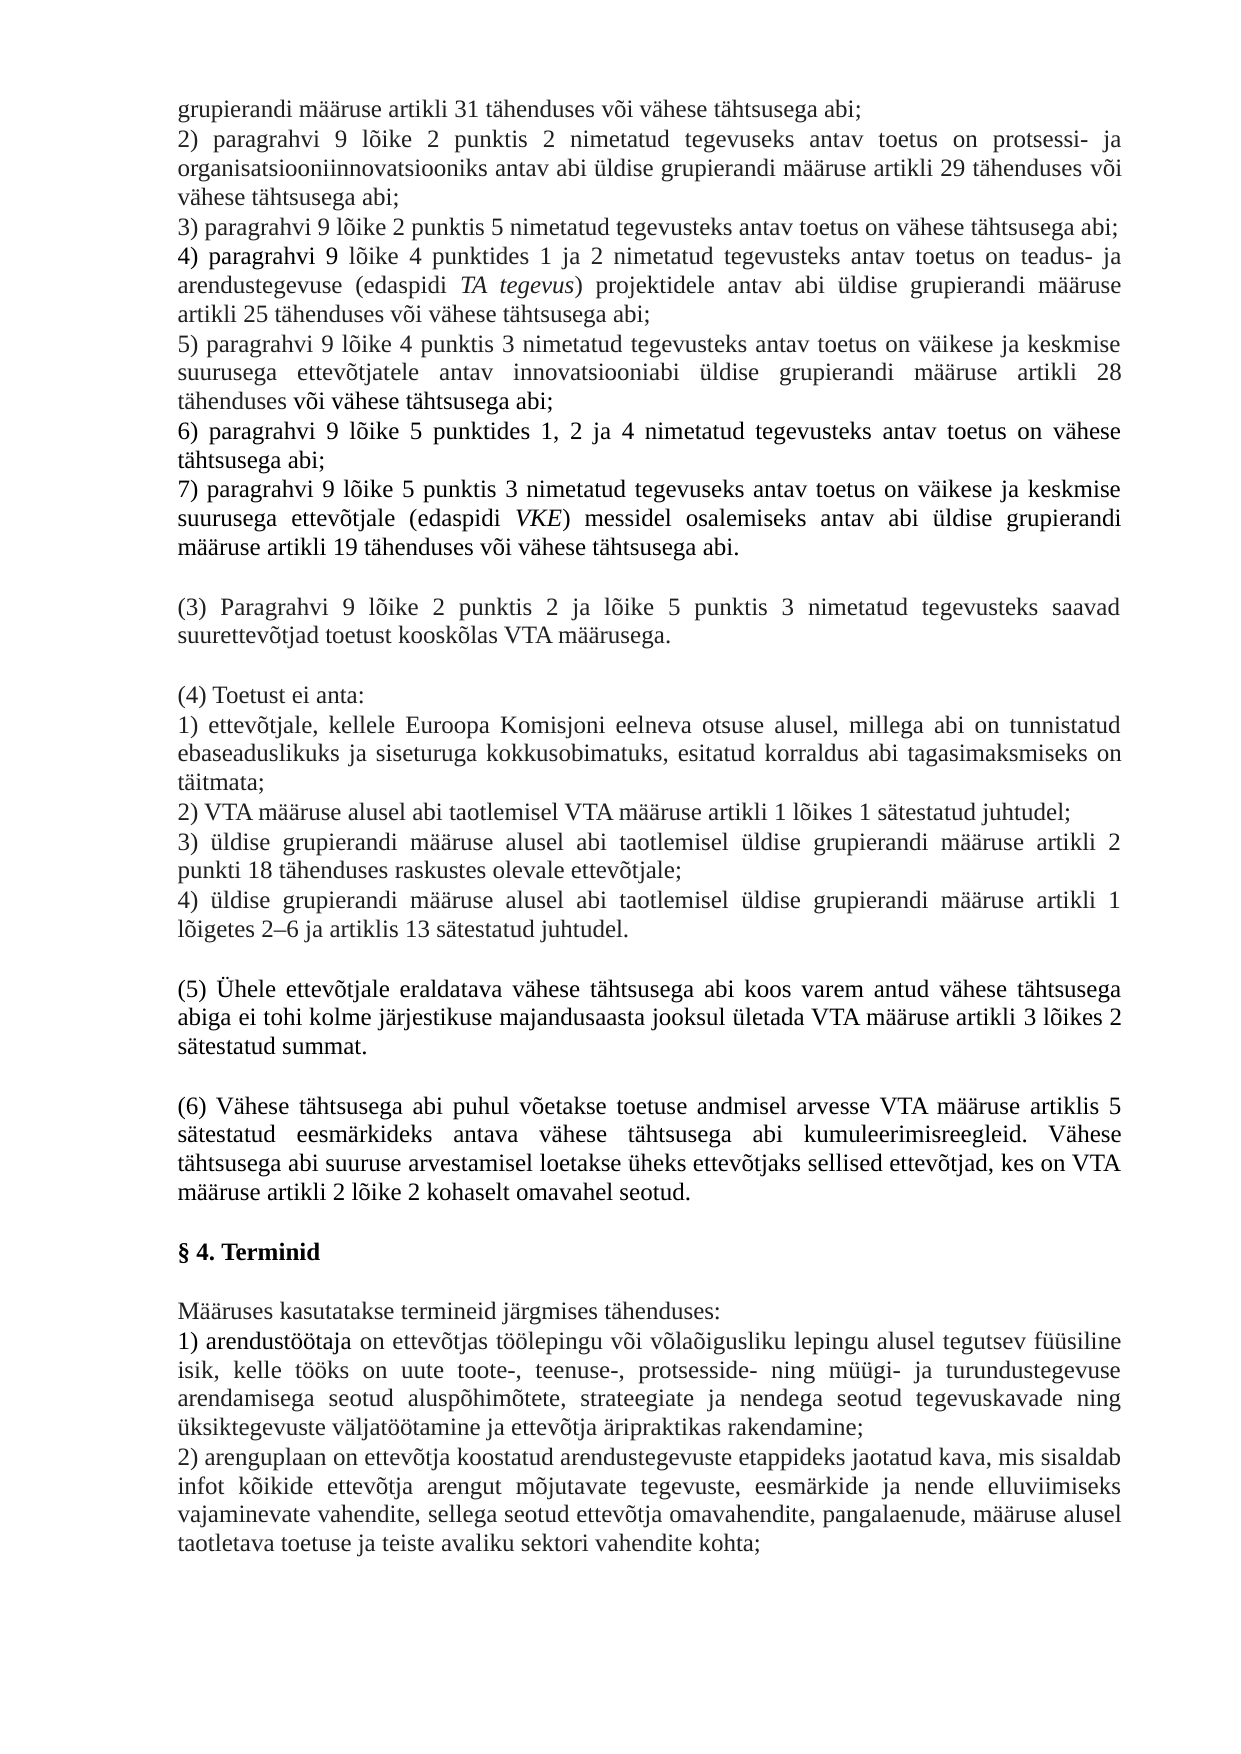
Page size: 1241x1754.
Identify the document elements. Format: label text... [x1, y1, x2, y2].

text 4) üldise grupierandi määruse alusel abi taotlemisel üldise grupierandi määruse artikli 1 lõigetes 2–6 ja artiklis 13 sätestatud juhtudel. [177, 885, 1122, 943]
text 6) paragrahvi 9 lõike 5 punktides 1, 2 ja 4 nimetatud tegevusteks antav toetus on vähese tähtsusega abi; [177, 416, 1122, 473]
text 3) paragrahvi 9 lõike 2 punktis 5 nimetatud tegevusteks antav toetus on vähese tähtsusega abi; [177, 212, 1122, 240]
text (6) Vähese tähtsusega abi puhul võetakse toetuse andmisel arvesse VTA määruse artiklis 5 sätestatud eesmärkideks antava vähese tähtsusega abi kumuleerimisreegleid. Vähese tähtsusega abi suuruse arvestamisel loetakse üheks ettevõtjaks sellised ettevõtjad, kes on VTA määruse artikli 2 lõike 2 kohaselt omavahel seotud. [177, 1091, 1122, 1206]
text 7) paragrahvi 9 lõike 5 punktis 3 nimetatud tegevuseks antav toetus on väikese ja keskmise suurusega ettevõtjale (edaspidi VKE) messidel osalemiseks antav abi üldise grupierandi määruse artikli 19 tähenduses või vähese tähtsusega abi. [177, 474, 1122, 561]
text Määruses kasutatakse termineid järgmises tähenduses: [177, 1296, 1122, 1325]
text 1) ettevõtjale, kellele Euroopa Komisjoni eelneva otsuse alusel, millega abi on tunnistatud ebaseaduslikuks ja siseturuga kokkusobimatuks, esitatud korraldus abi tagasimaksmiseks on täitmata; [177, 710, 1122, 796]
text (4) Toetust ei anta: [177, 680, 1122, 709]
text 1) arendustöötaja on ettevõtjas töölepingu või võlaõigusliku lepingu alusel tegutsev füüsiline isik, kelle tööks on uute toote-, teenuse-, protsesside- ning müügi- ja turundustegevuse arendamisega seotud aluspõhimõtete, strateegiate ja nendega seotud tegevuskavade ning üksiktegevuste väljatöötamine ja ettevõtja äripraktikas rakendamine; [177, 1326, 1122, 1441]
text 2) arenguplaan on ettevõtja koostatud arendustegevuste etappideks jaotatud kava, mis sisaldab infot kõikide ettevõtja arengut mõjutavate tegevuste, eesmärkide ja nende elluviimiseks vajaminevate vahendite, sellega seotud ettevõtja omavahendite, pangalaenude, määruse alusel taotletava toetuse ja teiste avaliku sektori vahendite kohta; [177, 1442, 1122, 1557]
text 5) paragrahvi 9 lõike 4 punktis 3 nimetatud tegevusteks antav toetus on väikese ja keskmise suurusega ettevõtjatele antav innovatsiooniabi üldise grupierandi määruse artikli 28 tähenduses või vähese tähtsusega abi; [177, 329, 1122, 415]
text § 4. Terminid [177, 1237, 1122, 1265]
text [177, 94, 1122, 123]
text (3) Paragrahvi 9 lõike 2 punktis 2 ja lõike 5 punktis 3 nimetatud tegevusteks saavad suurettevõtjad toetust kooskõlas VTA määrusega. [177, 592, 1122, 649]
text 2) paragrahvi 9 lõike 2 punktis 2 nimetatud tegevuseks antav toetus on protsessi- ja organisatsiooniinnovatsiooniks antav abi üldise grupierandi määruse artikli 29 tähenduses või vähese tähtsusega abi; [177, 124, 1122, 211]
text 4) paragrahvi 9 lõike 4 punktides 1 ja 2 nimetatud tegevusteks antav toetus on teadus- ja arendustegevuse (edaspidi TA tegevus) projektidele antav abi üldise grupierandi määruse artikli 25 tähenduses või vähese tähtsusega abi; [177, 241, 1122, 328]
text 3) üldise grupierandi määruse alusel abi taotlemisel üldise grupierandi määruse artikli 2 punkti 18 tähenduses raskustes olevale ettevõtjale; [177, 827, 1122, 884]
text (5) Ühele ettevõtjale eraldatava vähese tähtsusega abi koos varem antud vähese tähtsusega abiga ei tohi kolme järjestikuse majandusaasta jooksul ületada VTA määruse artikli 3 lõikes 2 sätestatud summat. [177, 974, 1122, 1060]
text 2) VTA määruse alusel abi taotlemisel VTA määruse artikli 1 lõikes 1 sätestatud juhtudel; [177, 797, 1122, 826]
